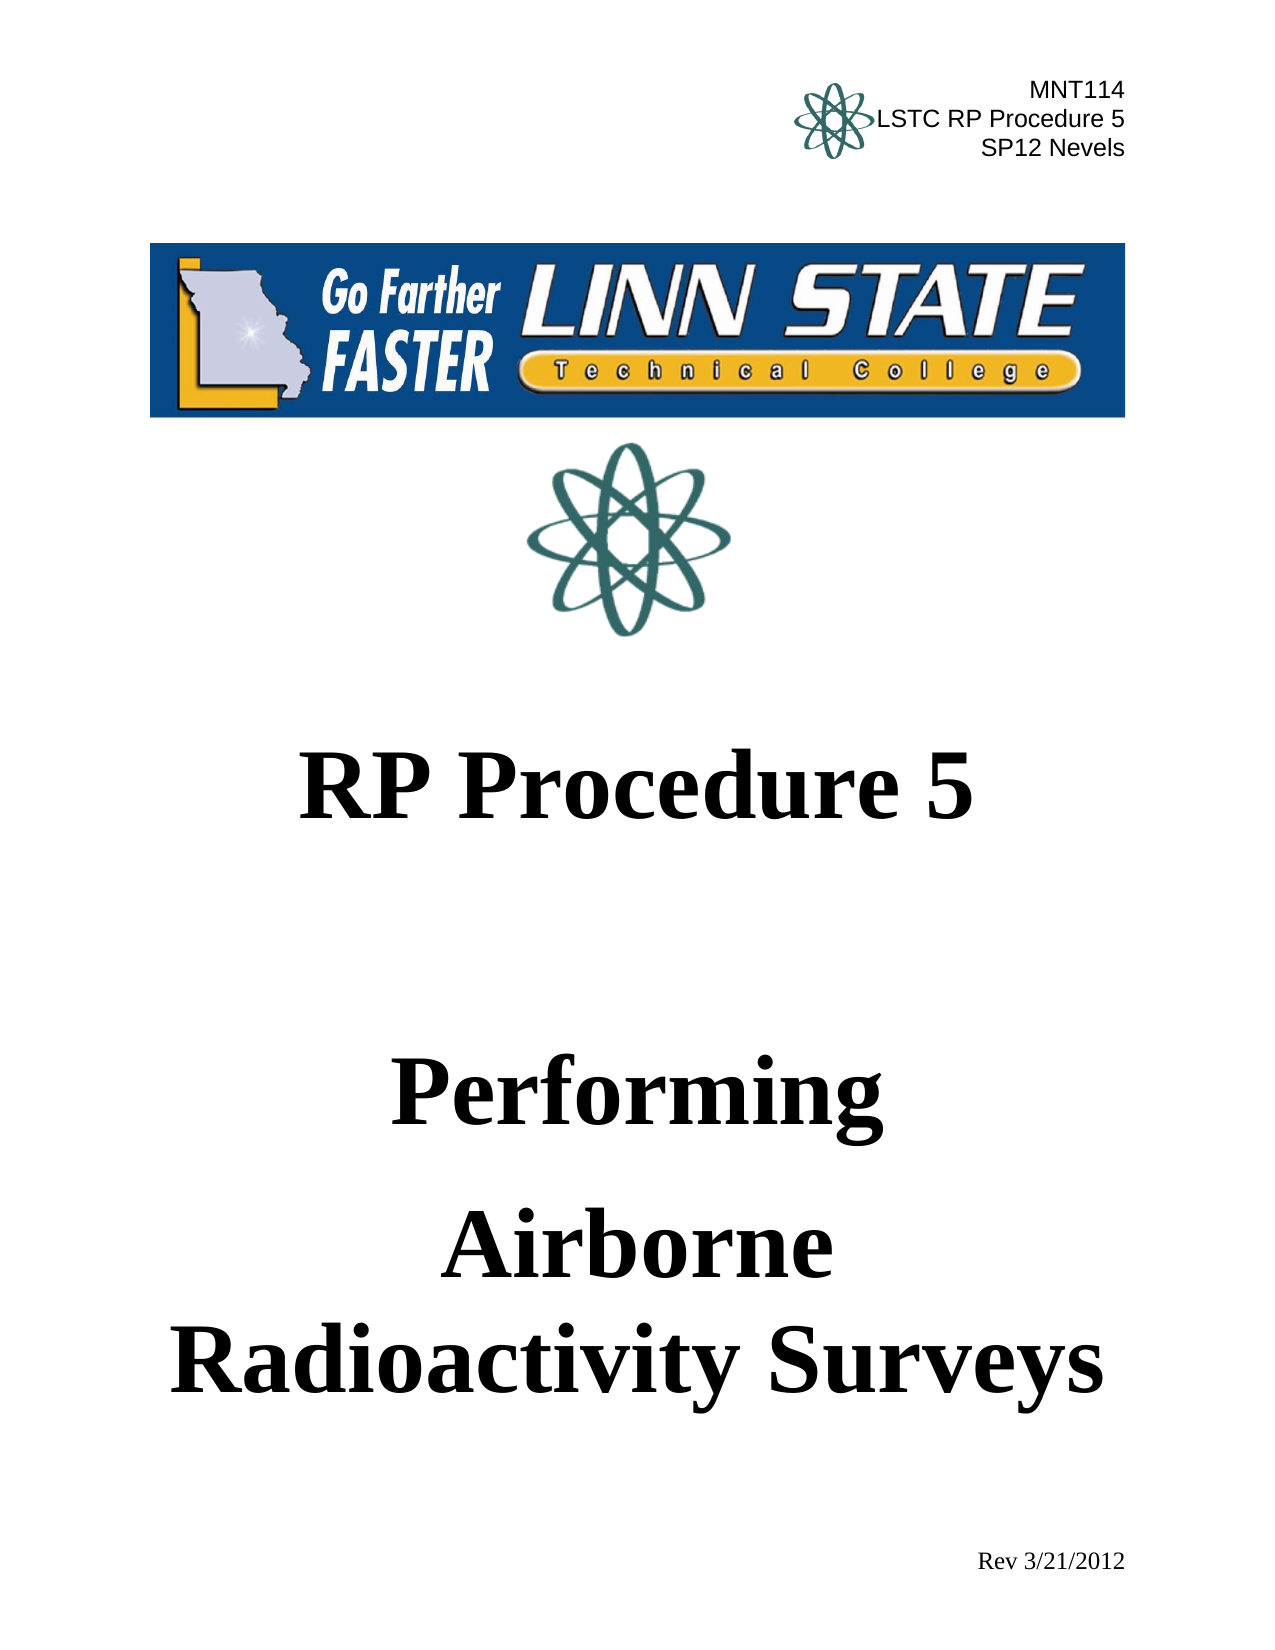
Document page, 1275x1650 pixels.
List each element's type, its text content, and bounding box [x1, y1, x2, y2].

title Airborne Radioactivity SurveysPERFORMING AIRBORNE RADIOACTIVITY SURVEYS [150, 1184, 1125, 1414]
text RP Procedure 5 [150, 725, 1125, 840]
text Performing [150, 1031, 1125, 1146]
picture [792, 81, 876, 161]
picture [150, 243, 1125, 642]
